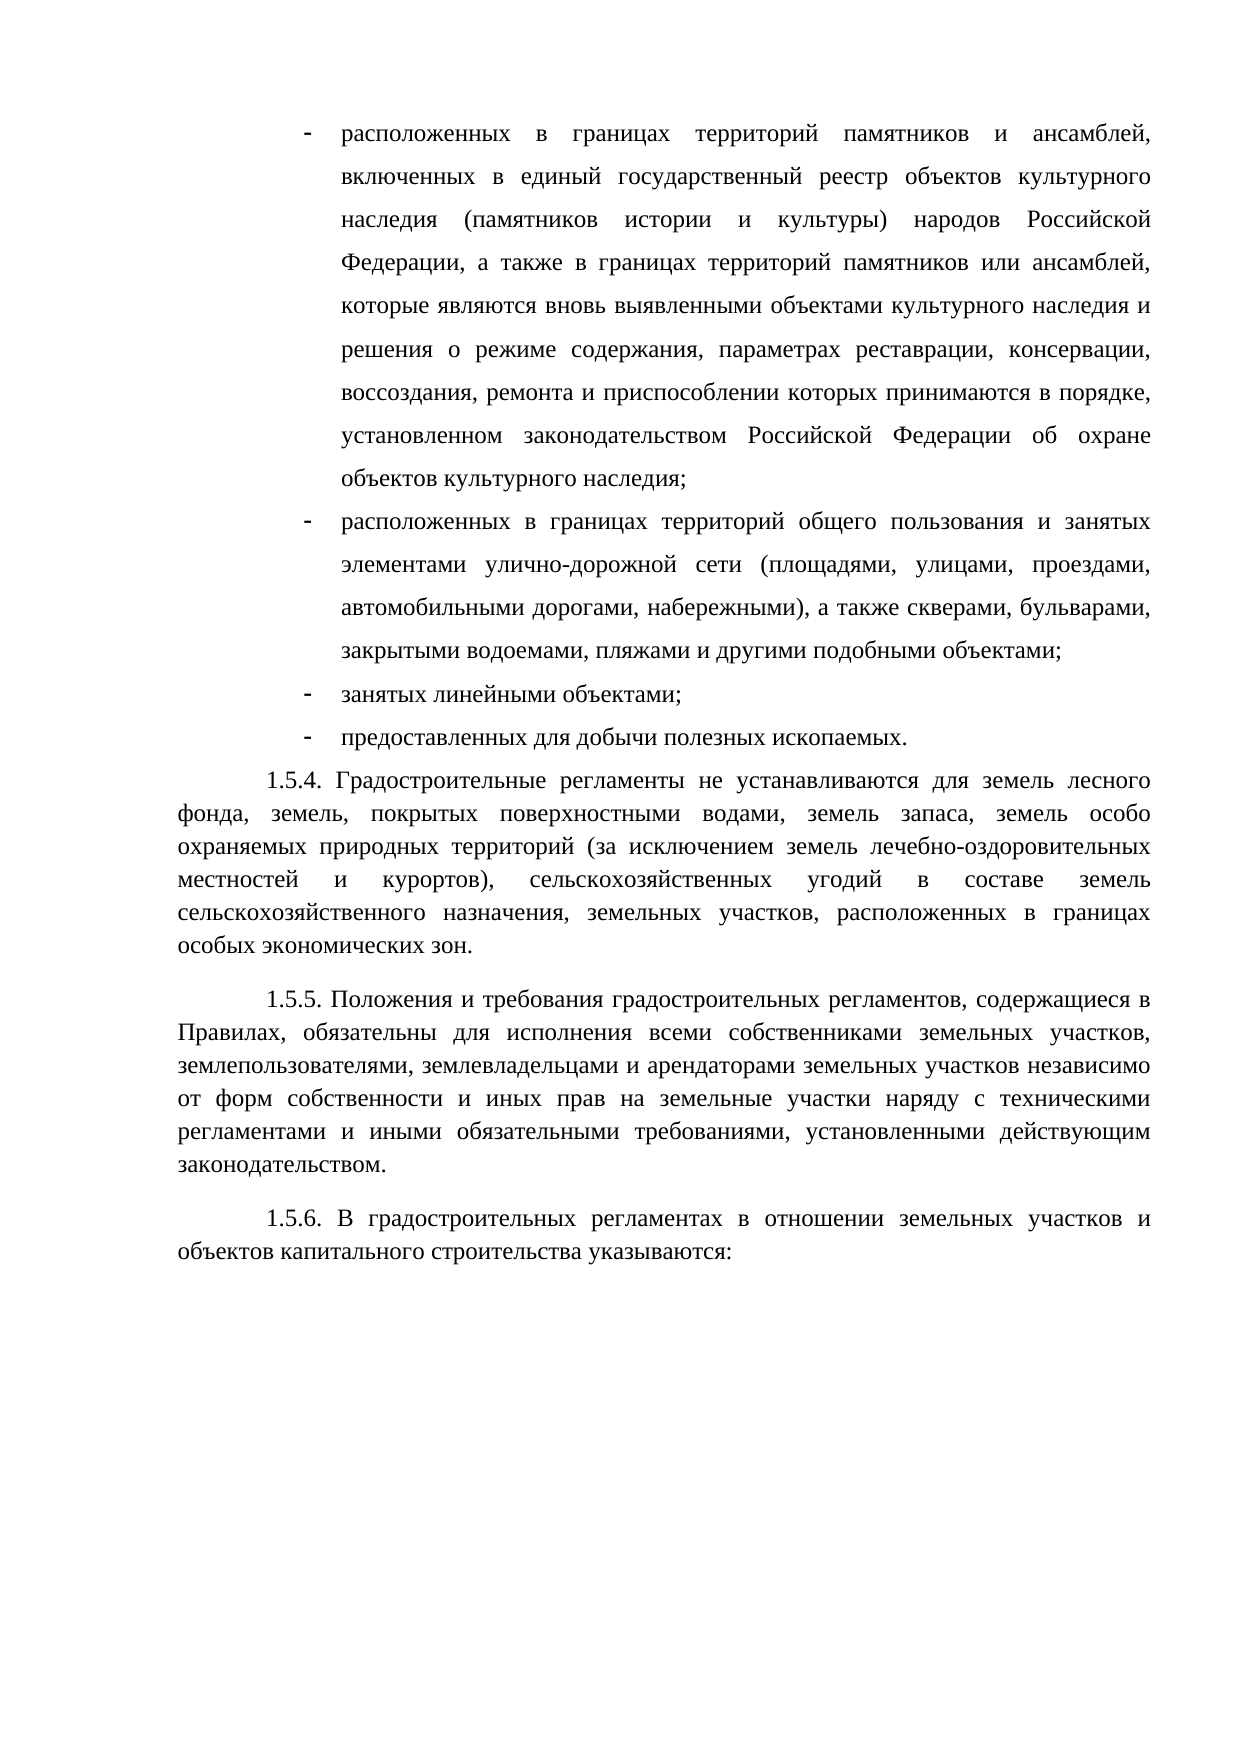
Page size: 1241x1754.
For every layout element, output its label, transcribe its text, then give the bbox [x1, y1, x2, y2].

list расположенных в границах территорий общего пользования и занятых элементами улично-дорожной сети (площадями, улицами, проездами, автомобильными дорогами, набережными), а также скверами, бульварами, закрытыми водоемами, пляжами и другими подобными объектами; [303, 506, 1152, 664]
text 1.5.4. Градостроительные регламенты не устанавливаются для земель лесного фонда, земель, покрытых поверхностными водами, земель запаса, земель особо охраняемых природных территорий (за исключением земель лечебно-оздоровительных местностей и курортов), сельскохозяйственных угодий в составе земель сельскохозяйственного назначения, земельных участков, расположенных в границах особых экономических зон. [177, 765, 1152, 959]
list предоставленных для добычи полезных ископаемых. [303, 722, 1152, 751]
text 1.5.6. В градостроительных регламентах в отношении земельных участков и объектов капитального строительства указываются: [177, 1203, 1152, 1265]
list расположенных в границах территорий памятников и ансамблей, включенных в единый государственный реестр объектов культурного наследия (памятников истории и культуры) народов Российской Федерации, а также в границах территорий памятников или ансамблей, которые являются вновь выявленными объектами культурного наследия и решения о режиме содержания, параметрах реставрации, консервации, воссоздания, ремонта и приспособлении которых принимаются в порядке, установленном законодательством Российской Федерации об охране объектов культурного наследия; [303, 118, 1152, 492]
list занятых линейными объектами; [303, 679, 1152, 707]
text 1.5.5. Положения и требования градостроительных регламентов, содержащиеся в Правилах, обязательны для исполнения всеми собственниками земельных участков, землепользователями, землевладельцами и арендаторами земельных участков независимо от форм собственности и иных прав на земельные участки наряду с техническими регламентами и иными обязательными требованиями, установленными действующим законодательством. [177, 984, 1152, 1178]
